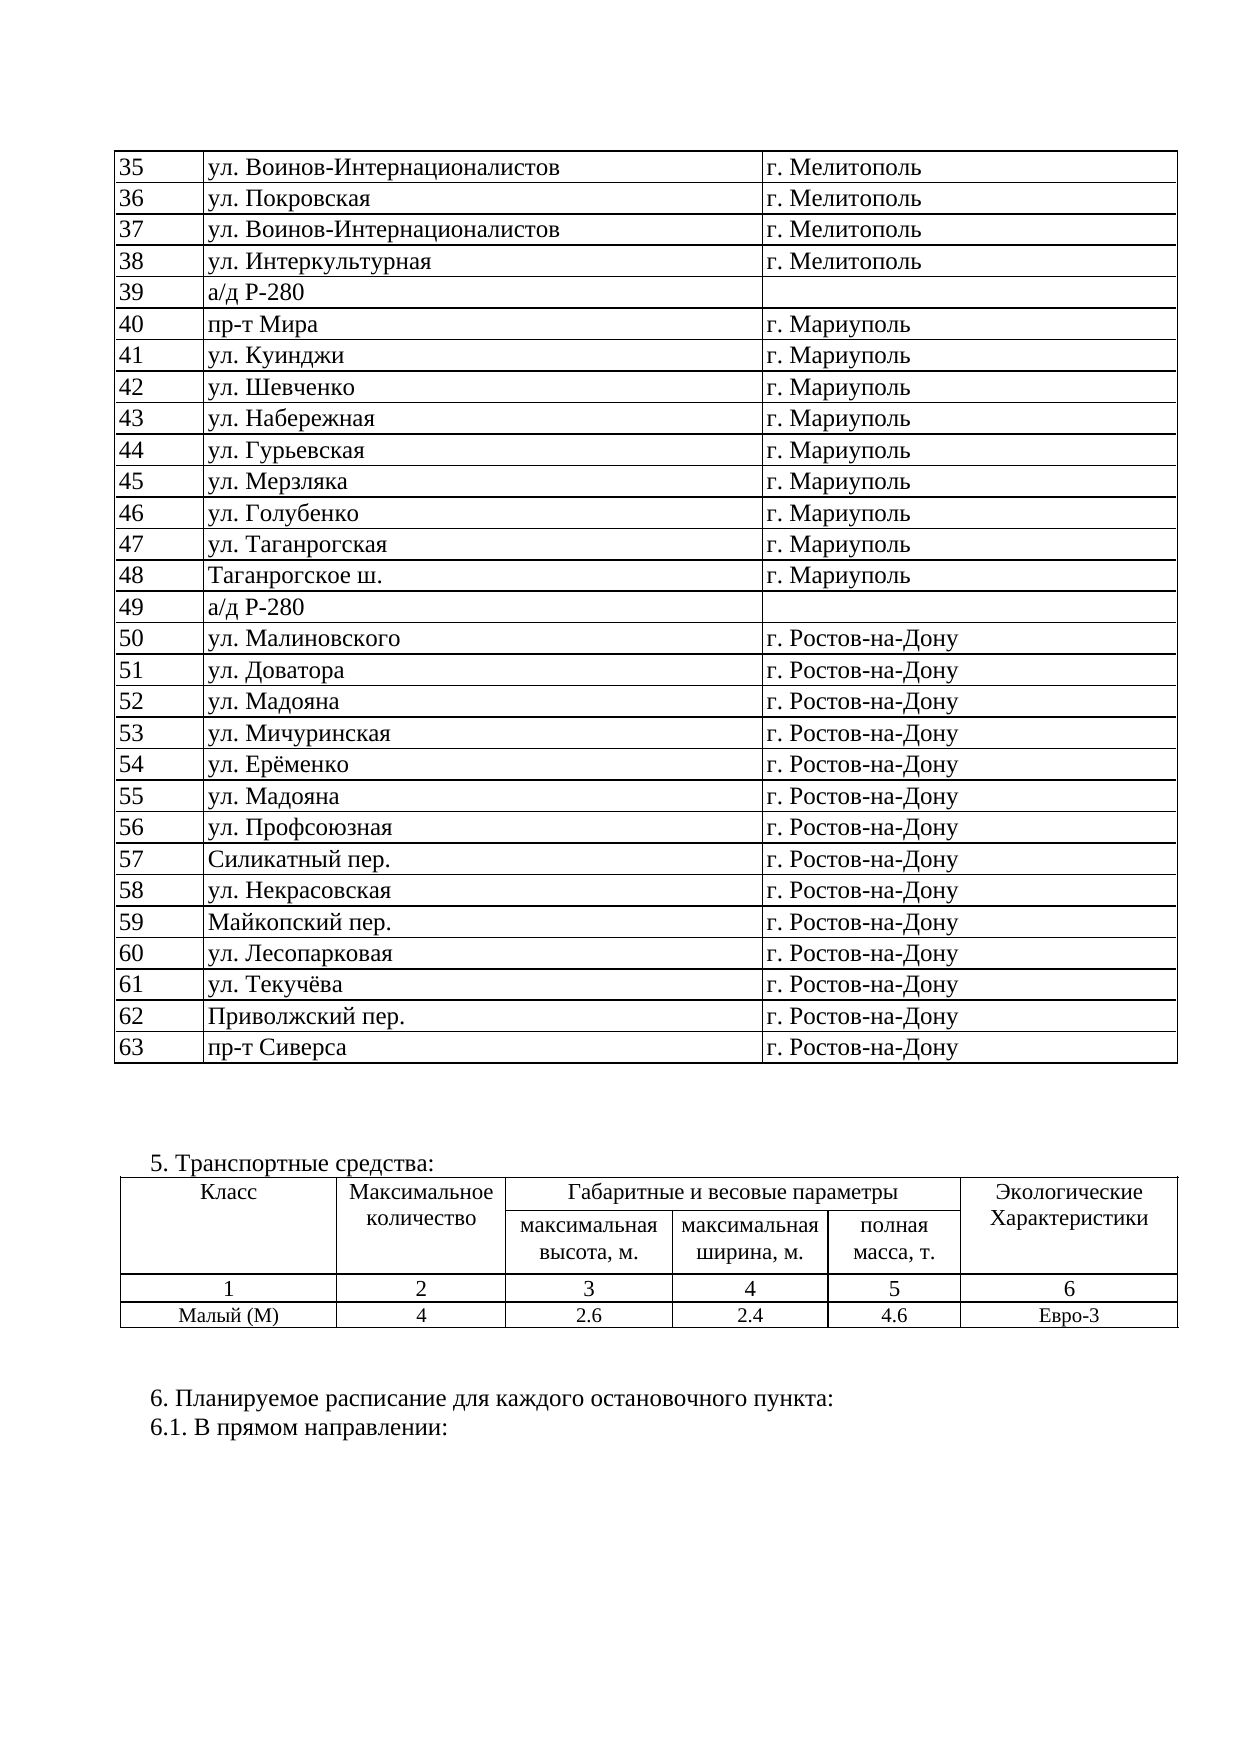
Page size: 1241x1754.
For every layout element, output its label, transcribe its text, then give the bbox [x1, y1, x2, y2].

table_cell г. Мелитополь [763, 152, 1177, 181]
table_header Максимальное количество [337, 1178, 505, 1273]
table_cell г. Мариуполь [763, 370, 1177, 402]
table_cell ул. Некрасовская [204, 875, 762, 905]
text 6.1. В прямом направлении: [150, 1412, 1090, 1441]
table_cell максимальная высота, м. [506, 1211, 672, 1273]
table_cell [763, 276, 1177, 307]
table_cell г. Мариуполь [763, 559, 1177, 590]
table_cell г. Ростов-на-Дону [763, 716, 1177, 748]
table_cell 45 [115, 466, 203, 496]
table_cell 63 [115, 1032, 203, 1062]
table_cell ул. Профсоюзная [204, 812, 762, 842]
table_header Габаритные и весовые параметры [506, 1178, 960, 1210]
table_cell ул. Набережная [204, 403, 762, 433]
table_cell г. Мариуполь [763, 339, 1177, 370]
table_cell г. Мариуполь [763, 402, 1177, 433]
table_cell пр-т Мира [204, 309, 762, 339]
table_cell Малый (М) [121, 1303, 336, 1327]
table_cell г. Ростов-на-Дону [763, 936, 1177, 968]
table_cell ул. Мичуринская [204, 718, 762, 748]
table_cell г. Ростов-на-Дону [763, 874, 1177, 905]
table_cell г. Мелитополь [763, 181, 1177, 213]
table_cell 4 [673, 1275, 827, 1301]
table_cell ул. Куинджи [204, 340, 762, 370]
table_cell 61 [115, 969, 203, 999]
table_cell г. Мариуполь [763, 528, 1177, 559]
table_cell г. Ростов-на-Дону [763, 1031, 1177, 1062]
table_cell полная масса, т. [829, 1211, 960, 1273]
table_cell 41 [115, 340, 203, 370]
table_cell ул. Ерёменко [204, 749, 762, 779]
table_cell а/д Р-280 [204, 592, 762, 622]
text 5. Транспортные средства: [150, 1148, 1090, 1176]
table_cell а/д Р-280 [204, 277, 762, 307]
table_cell 59 [115, 906, 203, 936]
table_cell г. Мелитополь [763, 213, 1177, 244]
table_cell 57 [115, 843, 203, 873]
table_cell ул. Доватора [204, 655, 762, 685]
table_cell г. Ростов-на-Дону [763, 905, 1177, 936]
table_cell 53 [115, 717, 203, 748]
table_cell ул. Малиновского [204, 623, 762, 653]
text 6. Планируемое расписание для каждого остановочного пункта: [150, 1383, 1090, 1412]
table_cell г. Мариуполь [763, 307, 1177, 339]
table_cell г. Ростов-на-Дону [763, 779, 1177, 811]
table_cell 38 [115, 245, 203, 276]
table_cell ул. Мадояна [204, 686, 762, 716]
table_cell Таганрогское ш. [204, 561, 762, 590]
table_header Класс [121, 1178, 336, 1273]
table_cell [763, 590, 1177, 622]
table_cell 43 [115, 403, 203, 433]
table_cell ул. Мадояна [204, 781, 762, 811]
table_cell ул. Мерзляка [204, 466, 762, 496]
table_cell г. Ростов-на-Дону [763, 653, 1177, 685]
table_cell 37 [115, 214, 203, 244]
table_cell г. Мариуполь [763, 465, 1177, 496]
table_cell ул. Интеркультурная [204, 246, 762, 276]
table_cell 58 [115, 875, 203, 905]
table_cell Приволжский пер. [204, 1001, 762, 1031]
table_cell 5 [829, 1275, 960, 1301]
table_cell г. Ростов-на-Дону [763, 748, 1177, 779]
table_cell Майкопский пер. [204, 907, 762, 936]
table_cell 46 [115, 497, 203, 527]
table_cell 2.4 [673, 1303, 827, 1327]
table_cell 55 [115, 780, 203, 811]
table_cell 1 [121, 1275, 336, 1301]
table_cell 36 [115, 183, 203, 213]
table_cell пр-т Сиверса [204, 1032, 762, 1062]
table_cell ул. Покровская [204, 183, 762, 213]
table_cell г. Мариуполь [763, 496, 1177, 527]
table_cell ул. Шевченко [204, 372, 762, 402]
table_cell ул. Воинов-Интернационалистов [204, 152, 762, 181]
table_cell 56 [115, 812, 203, 842]
table_cell 2.6 [506, 1303, 672, 1327]
table_cell г. Ростов-на-Дону [763, 622, 1177, 653]
table_cell г. Ростов-на-Дону [763, 968, 1177, 999]
table_cell г. Ростов-на-Дону [763, 685, 1177, 716]
table_cell 49 [115, 591, 203, 622]
table_cell 62 [115, 1000, 203, 1031]
table_cell ул. Голубенко [204, 498, 762, 527]
table_cell ул. Лесопарковая [204, 938, 762, 968]
table_cell 35 [115, 152, 203, 181]
table_cell 3 [506, 1275, 672, 1301]
table_cell 40 [115, 308, 203, 339]
table_cell ул. Воинов-Интернационалистов [204, 215, 762, 244]
table_cell Силикатный пер. [204, 844, 762, 873]
table_cell Евро-3 [961, 1303, 1177, 1327]
table_cell г. Ростов-на-Дону [763, 842, 1177, 873]
table_cell 47 [115, 529, 203, 559]
table_cell 2 [337, 1275, 505, 1301]
table_cell максимальная ширина, м. [673, 1211, 827, 1273]
table_cell 42 [115, 371, 203, 402]
table_cell 51 [115, 654, 203, 685]
table_cell г. Ростов-на-Дону [763, 999, 1177, 1031]
table_cell 39 [115, 277, 203, 307]
table_cell 48 [115, 560, 203, 590]
table_cell 52 [115, 686, 203, 716]
table_cell 44 [115, 434, 203, 464]
table_cell ул. Текучёва [204, 970, 762, 999]
table_header Экологические Характеристики [961, 1178, 1177, 1273]
table_cell 54 [115, 749, 203, 779]
table_cell 60 [115, 938, 203, 968]
table_cell г. Мариуполь [763, 433, 1177, 464]
table_cell 6 [961, 1275, 1177, 1301]
table_cell ул. Таганрогская [204, 529, 762, 559]
table_cell г. Ростов-на-Дону [763, 811, 1177, 842]
table_cell 4.6 [829, 1303, 960, 1327]
table_cell ул. Гурьевская [204, 435, 762, 464]
table_cell 50 [115, 623, 203, 653]
table_cell 4 [337, 1303, 505, 1327]
table_cell г. Мелитополь [763, 244, 1177, 276]
